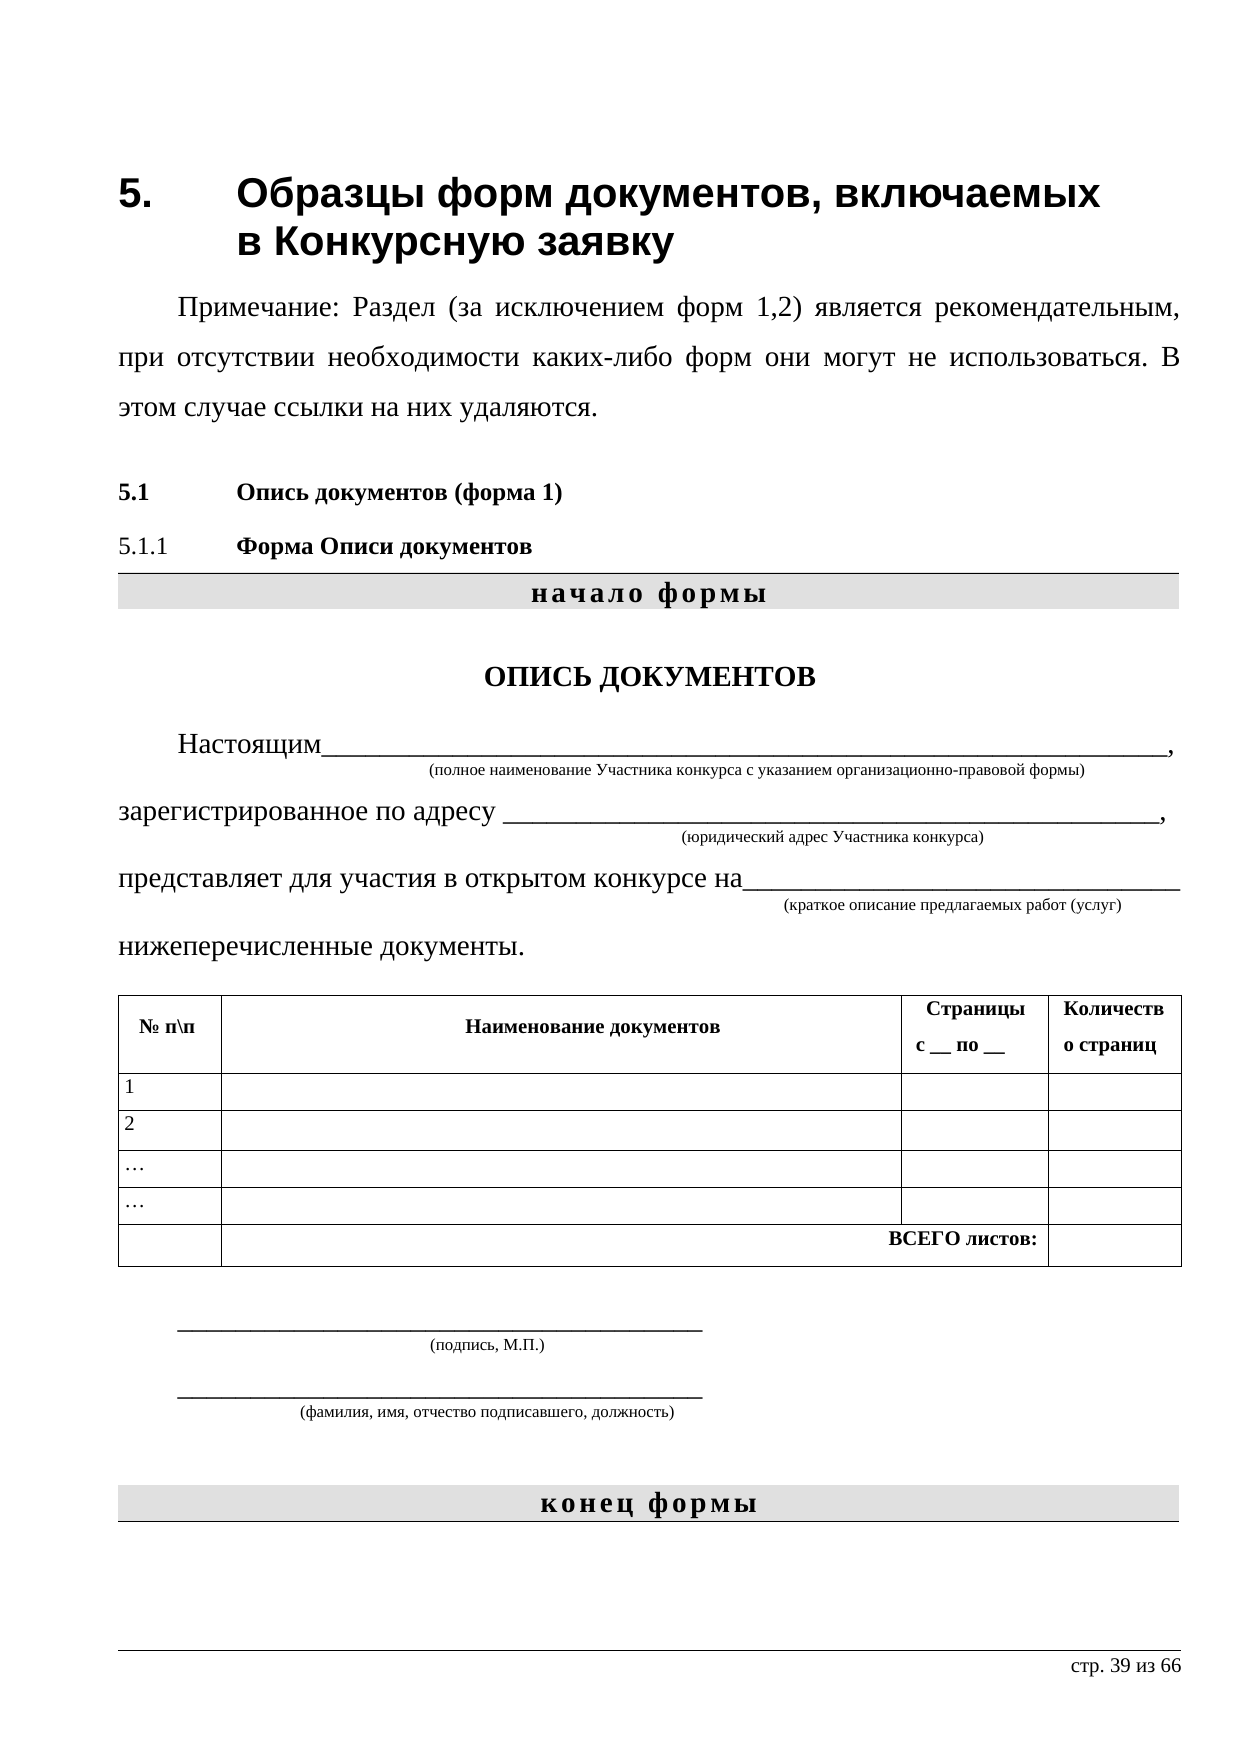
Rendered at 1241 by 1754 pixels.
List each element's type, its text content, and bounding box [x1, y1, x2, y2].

table_cell 1 [119, 1074, 221, 1110]
text ____________________________________ [118, 1368, 1181, 1401]
table_cell 2 [119, 1111, 221, 1150]
text представляет для участия в открытом конкурсе на______________________________ [118, 861, 1181, 894]
text ОПИСЬ ДОКУМЕНТОВ [118, 659, 1181, 693]
table_cell … [119, 1151, 221, 1187]
table_cell ВСЕГО листов: [222, 1225, 1048, 1266]
text ____________________________________ [118, 1301, 1181, 1334]
text Форма Описи документов [118, 531, 1181, 560]
table_cell [119, 1225, 221, 1266]
text (фамилия, имя, отчество подписавшего, должность) [118, 1401, 797, 1435]
text нижеперечисленные документы. [118, 928, 1181, 961]
table_header Страницы с __ по __ [902, 996, 1048, 1073]
table_cell [902, 1151, 1048, 1187]
table_cell [1049, 1188, 1181, 1224]
text (краткое описание предлагаемых работ (услуг) [118, 894, 1181, 928]
table_cell [1049, 1225, 1181, 1266]
table_cell [902, 1074, 1048, 1110]
table_cell [222, 1074, 901, 1110]
subtitle Образцы форм документов, включаемых в Конкурсную заявку [118, 168, 1181, 264]
text (полное наименование Участника конкурса с указанием организационно-правовой формы) [118, 760, 1181, 793]
table_cell [902, 1111, 1048, 1150]
text Настоящим__________________________________________________________, [118, 726, 1181, 760]
subtitle Опись документов (форма 1) [118, 477, 1181, 506]
table_cell [1049, 1074, 1181, 1110]
table_cell [902, 1188, 1048, 1224]
table_cell [222, 1188, 901, 1224]
table_header Количество страниц [1049, 996, 1181, 1073]
text (подпись, М.П.) [118, 1334, 797, 1368]
table_cell [222, 1151, 901, 1187]
table_cell [1049, 1151, 1181, 1187]
table_cell … [119, 1188, 221, 1224]
text (юридический адрес Участника конкурса) [118, 827, 1181, 861]
text конец формы [118, 1485, 1179, 1521]
table_header Наименование документов [222, 996, 901, 1073]
table_cell [1049, 1111, 1181, 1150]
text зарегистрированное по адресу _____________________________________________, [118, 793, 1181, 827]
text начало формы [118, 574, 1179, 609]
text Примечание: Раздел (за исключением форм 1,2) является рекомендательным, при отсутствии необходимости каких-либо форм они могут не использоваться. В этом случае ссылки на них удаляются. [118, 289, 1181, 423]
table_header № п\п [119, 996, 221, 1073]
table_cell [222, 1111, 901, 1150]
